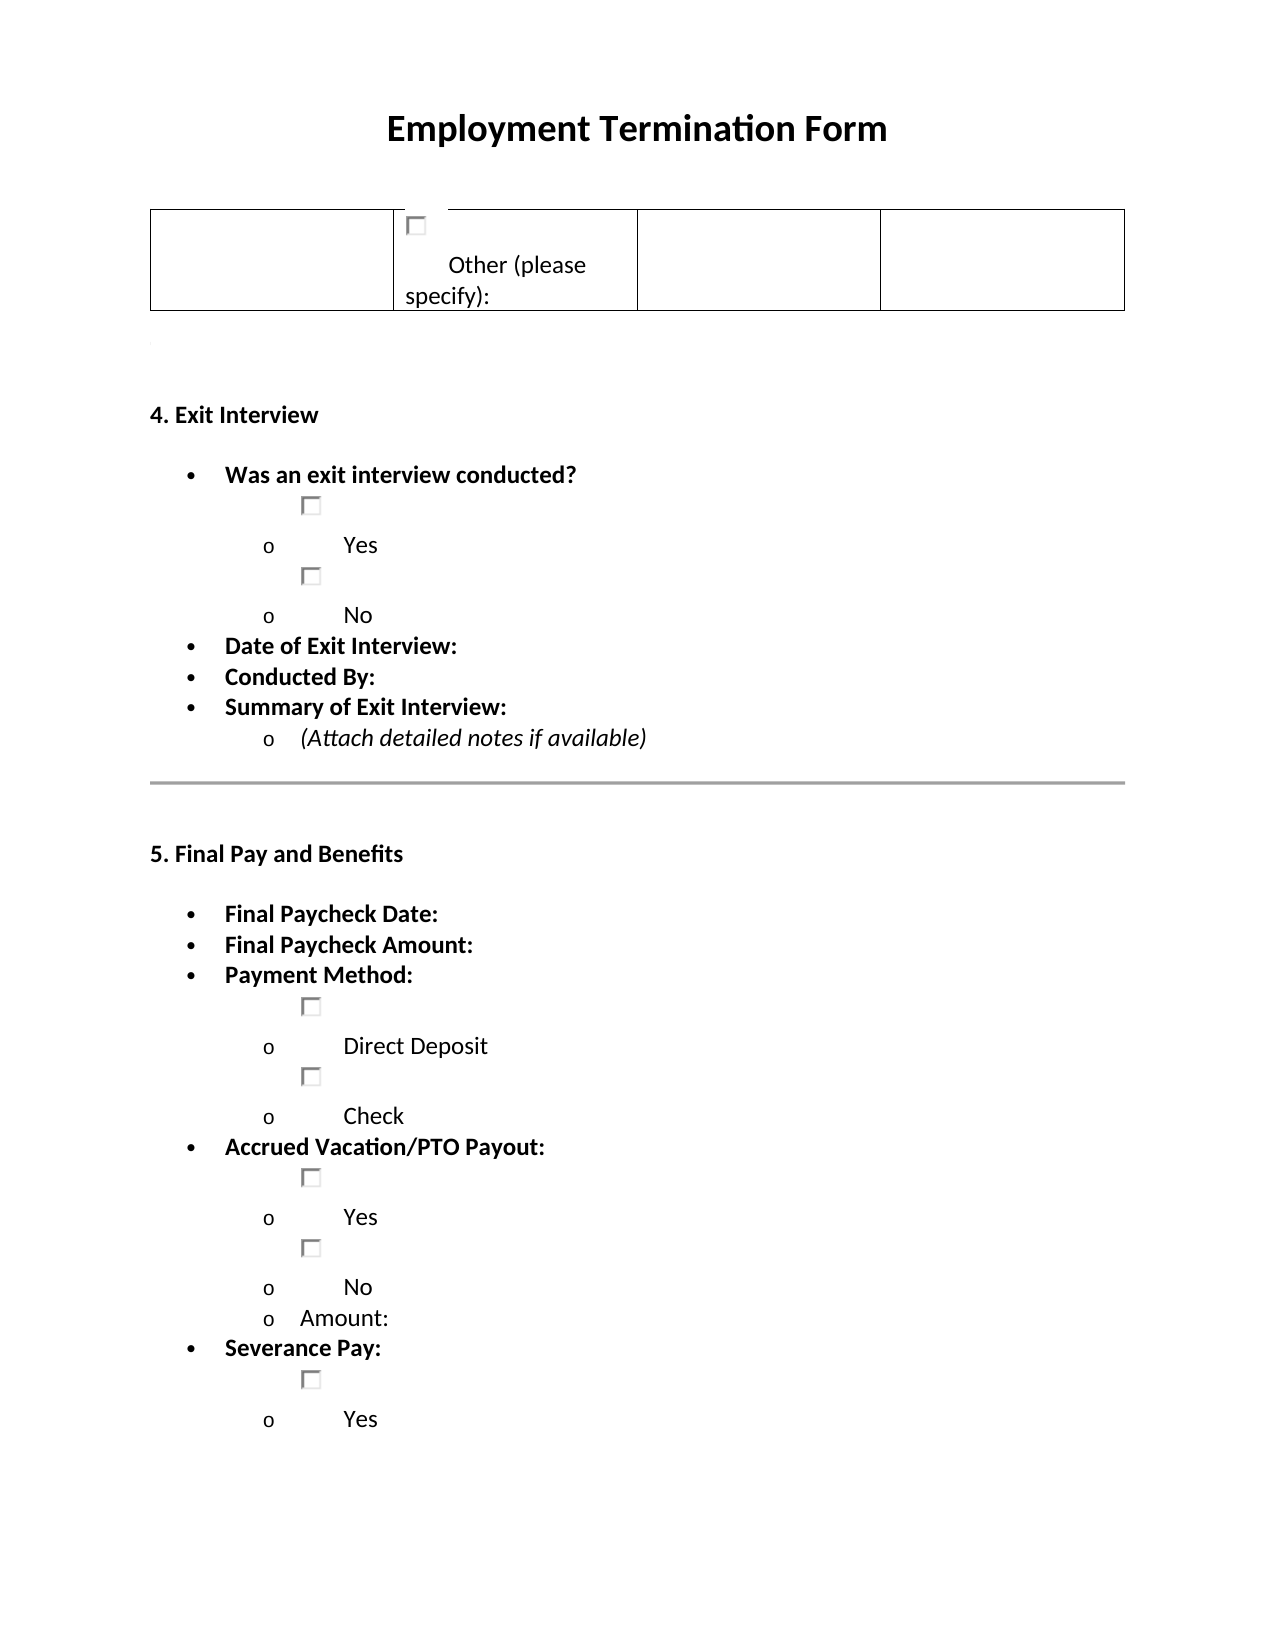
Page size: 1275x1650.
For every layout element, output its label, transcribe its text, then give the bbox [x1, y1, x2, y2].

table_cell [638, 210, 880, 310]
list Final Paycheck Date: [187, 898, 1125, 929]
text 4. Exit Interview [150, 399, 1125, 430]
list Amount: [262, 1302, 1125, 1333]
list Yes [262, 1363, 1125, 1433]
list Yes [262, 489, 1125, 560]
list Severance Pay: [187, 1333, 1125, 1363]
table_cell Other (please specify): [394, 210, 637, 310]
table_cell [151, 210, 393, 310]
list Final Paycheck Amount: [187, 929, 1125, 959]
text 5. Final Pay and Benefits [150, 839, 1125, 869]
list Was an exit interview conducted? [187, 459, 1125, 489]
table_cell [881, 210, 1124, 310]
list Date of Exit Interview: [187, 630, 1125, 661]
list Check [262, 1060, 1125, 1131]
list Accrued Vacation/PTO Payout: [187, 1131, 1125, 1161]
list Payment Method: [187, 959, 1125, 990]
list No [262, 1232, 1125, 1302]
list No [262, 560, 1125, 630]
list Yes [262, 1161, 1125, 1232]
list Conducted By: [187, 661, 1125, 691]
list Summary of Exit Interview: [187, 691, 1125, 722]
list (Attach detailed notes if available) [262, 722, 1125, 752]
list Direct Deposit [262, 990, 1125, 1060]
